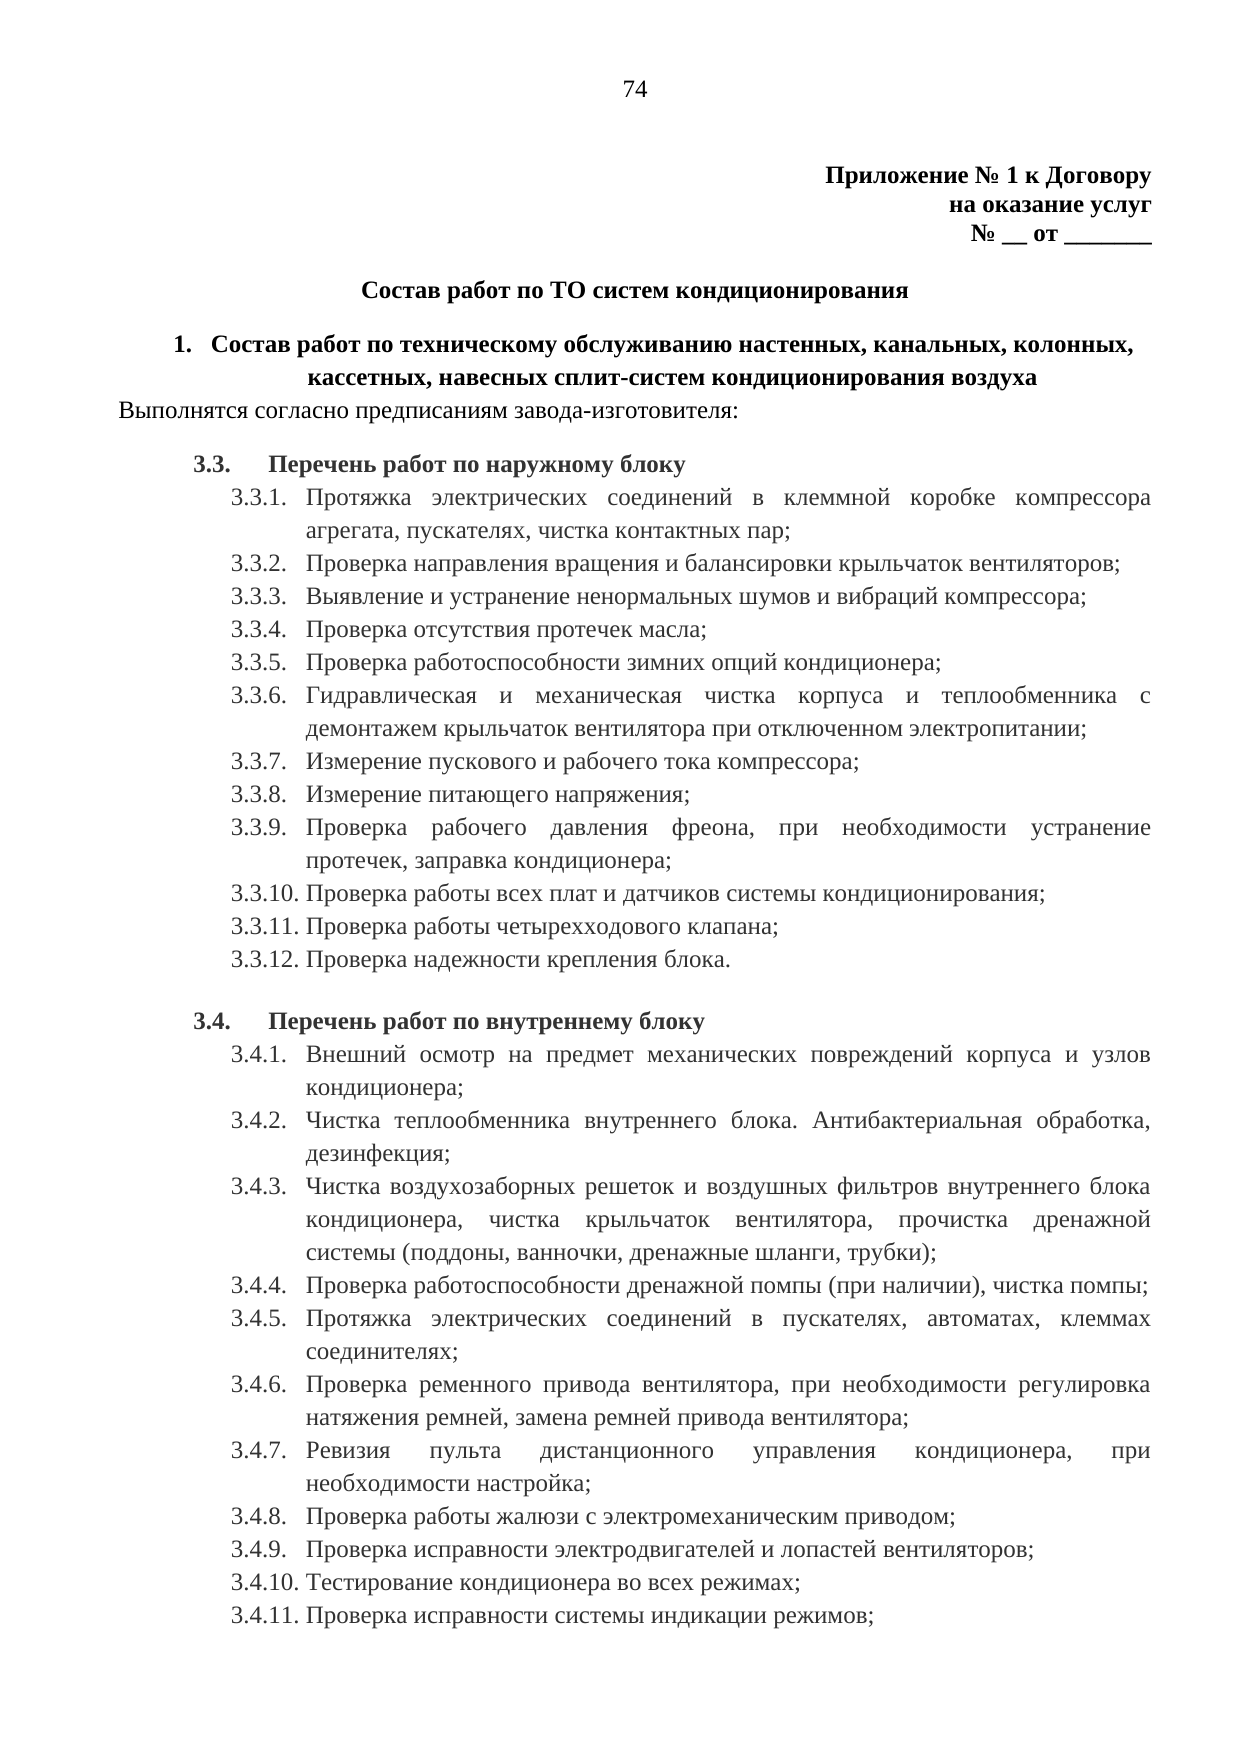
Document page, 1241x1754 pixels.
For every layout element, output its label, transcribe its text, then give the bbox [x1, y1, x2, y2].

list Проверка отсутствия протечек масла; [231, 614, 1152, 643]
list Проверка работоспособности зимних опций кондиционера; [231, 647, 1152, 676]
text № __ от _______ [118, 218, 1152, 246]
list Проверка исправности электродвигателей и лопастей вентиляторов; [231, 1534, 1152, 1563]
list Гидравлическая и механическая чистка корпуса и теплообменника с демонтажем крыльчаток вентилятора при отключенном электропитании; [231, 680, 1152, 742]
list Перечень работ по внутреннему блоку [193, 1006, 1152, 1035]
list Внешний осмотр на предмет механических повреждений корпуса и узлов кондиционера; [231, 1039, 1152, 1101]
list Протяжка электрических соединений в пускателях, автоматах, клеммах соединителях; [231, 1303, 1152, 1365]
list Перечень работ по наружному блоку [193, 449, 1152, 478]
list Чистка воздухозаборных решеток и воздушных фильтров внутреннего блока кондиционера, чистка крыльчаток вентилятора, прочистка дренажной системы (поддоны, ванночки, дренажные шланги, трубки); [231, 1171, 1152, 1266]
list Проверка исправности системы индикации режимов; [231, 1600, 1152, 1629]
list Проверка работы жалюзи с электромеханическим приводом; [231, 1501, 1152, 1530]
list Выявление и устранение ненормальных шумов и вибраций компрессора; [231, 581, 1152, 610]
text Выполнятся согласно предписаниям завода-изготовителя: [118, 395, 1152, 424]
list Тестирование кондиционера во всех режимах; [231, 1567, 1152, 1596]
list Измерение пускового и рабочего тока компрессора; [231, 746, 1152, 775]
list Проверка рабочего давления фреона, при необходимости устранение протечек, заправка кондиционера; [231, 812, 1152, 874]
text Состав работ по ТО систем кондиционирования [118, 275, 1152, 304]
list Чистка теплообменника внутреннего блока. Антибактериальная обработка, дезинфекция; [231, 1105, 1152, 1167]
list Проверка ременного привода вентилятора, при необходимости регулировка натяжения ремней, замена ремней привода вентилятора; [231, 1369, 1152, 1431]
list Проверка работоспособности дренажной помпы (при наличии), чистка помпы; [231, 1270, 1152, 1299]
list Состав работ по техническому обслуживанию настенных, канальных, колонных, кассетных, навесных сплит-систем кондиционирования воздуха [156, 329, 1152, 391]
text на оказание услуг [118, 189, 1152, 218]
list Проверка работы четырехходового клапана; [231, 911, 1152, 940]
list Проверка работы всех плат и датчиков системы кондиционирования; [231, 878, 1152, 907]
list Проверка направления вращения и балансировки крыльчаток вентиляторов; [231, 548, 1152, 577]
list Измерение питающего напряжения; [231, 779, 1152, 808]
list Ревизия пульта дистанционного управления кондиционера, при необходимости настройка; [231, 1435, 1152, 1497]
text Приложение № 1 к Договору [118, 160, 1152, 189]
list Протяжка электрических соединений в клеммной коробке компрессора агрегата, пускателях, чистка контактных пар; [231, 482, 1152, 544]
list Проверка надежности крепления блока. [231, 944, 1152, 973]
